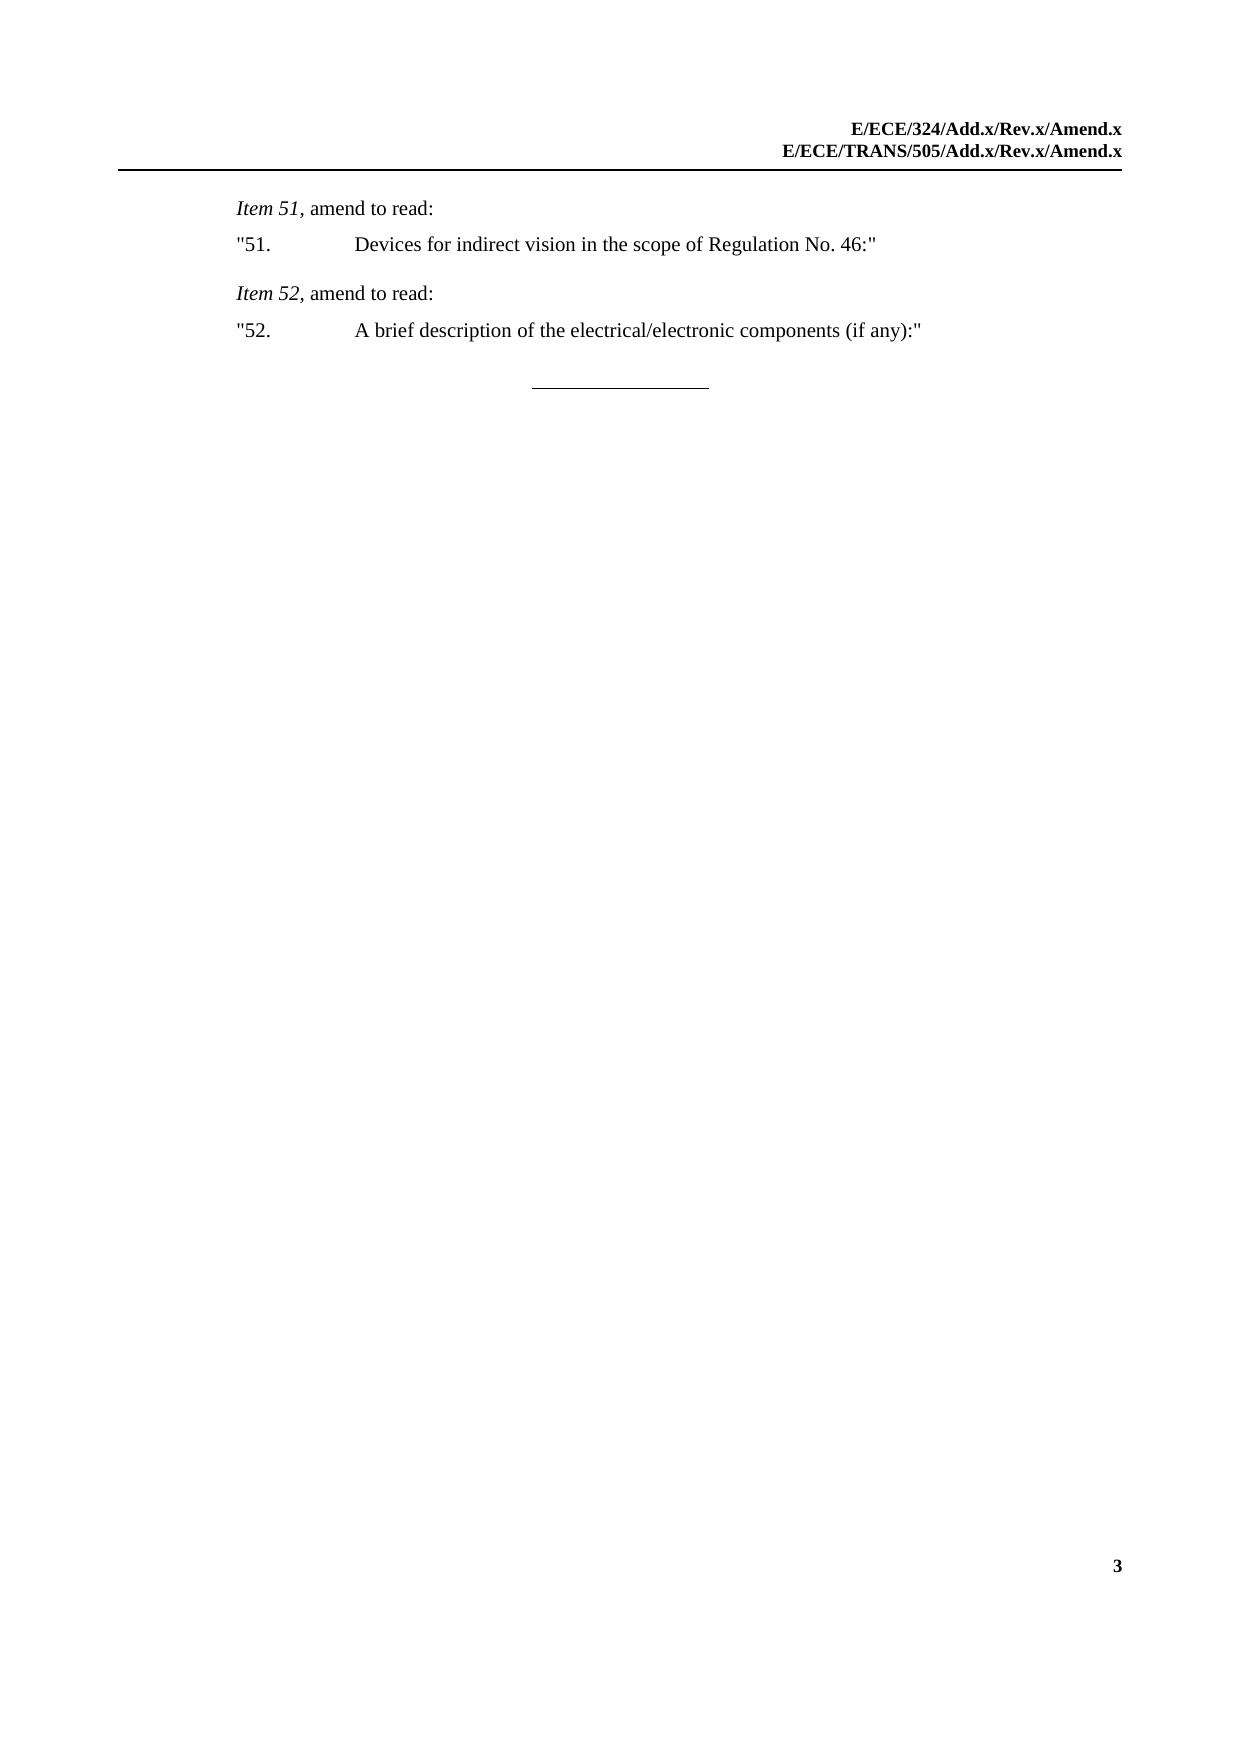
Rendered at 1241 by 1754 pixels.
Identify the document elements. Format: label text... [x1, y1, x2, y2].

text Item 51, amend to read: [236, 196, 1004, 220]
text Item 52, amend to read: [236, 281, 1004, 305]
text "52. A brief description of the electrical/electronic components (if any):" [236, 318, 1004, 342]
text "51. Devices for indirect vision in the scope of Regulation No. 46:" [236, 232, 1004, 256]
